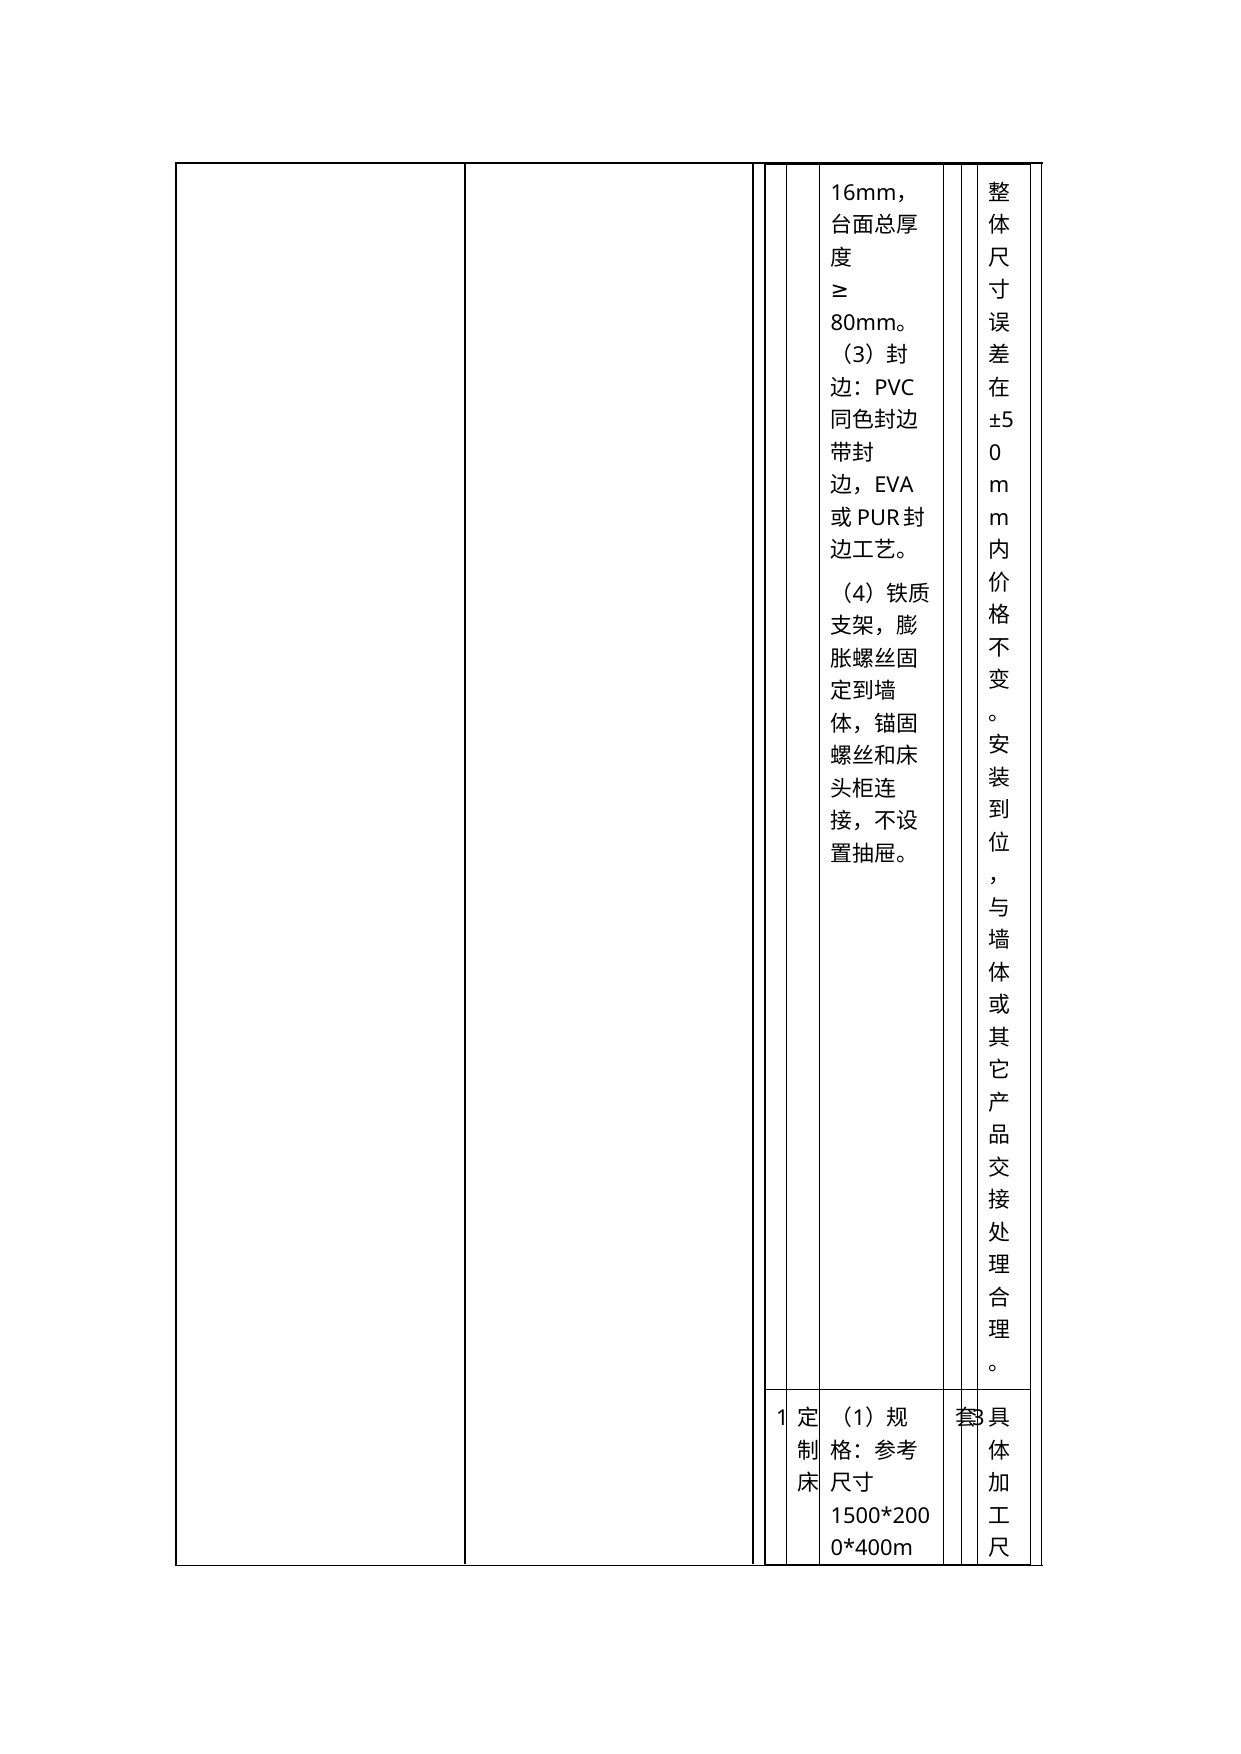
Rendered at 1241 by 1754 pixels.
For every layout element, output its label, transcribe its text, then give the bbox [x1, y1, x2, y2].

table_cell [766, 165, 786, 1389]
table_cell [754, 164, 764, 1564]
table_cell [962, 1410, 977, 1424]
table_cell [466, 164, 752, 1564]
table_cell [944, 165, 961, 1389]
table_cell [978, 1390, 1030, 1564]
table_cell 1 [177, 164, 464, 1564]
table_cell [978, 165, 1030, 1389]
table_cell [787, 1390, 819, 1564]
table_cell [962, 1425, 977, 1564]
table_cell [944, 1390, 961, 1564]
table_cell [820, 165, 943, 1389]
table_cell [1031, 164, 1041, 1564]
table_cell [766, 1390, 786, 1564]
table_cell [962, 165, 977, 1389]
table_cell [820, 1390, 943, 1564]
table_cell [787, 165, 819, 1389]
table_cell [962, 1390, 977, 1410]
